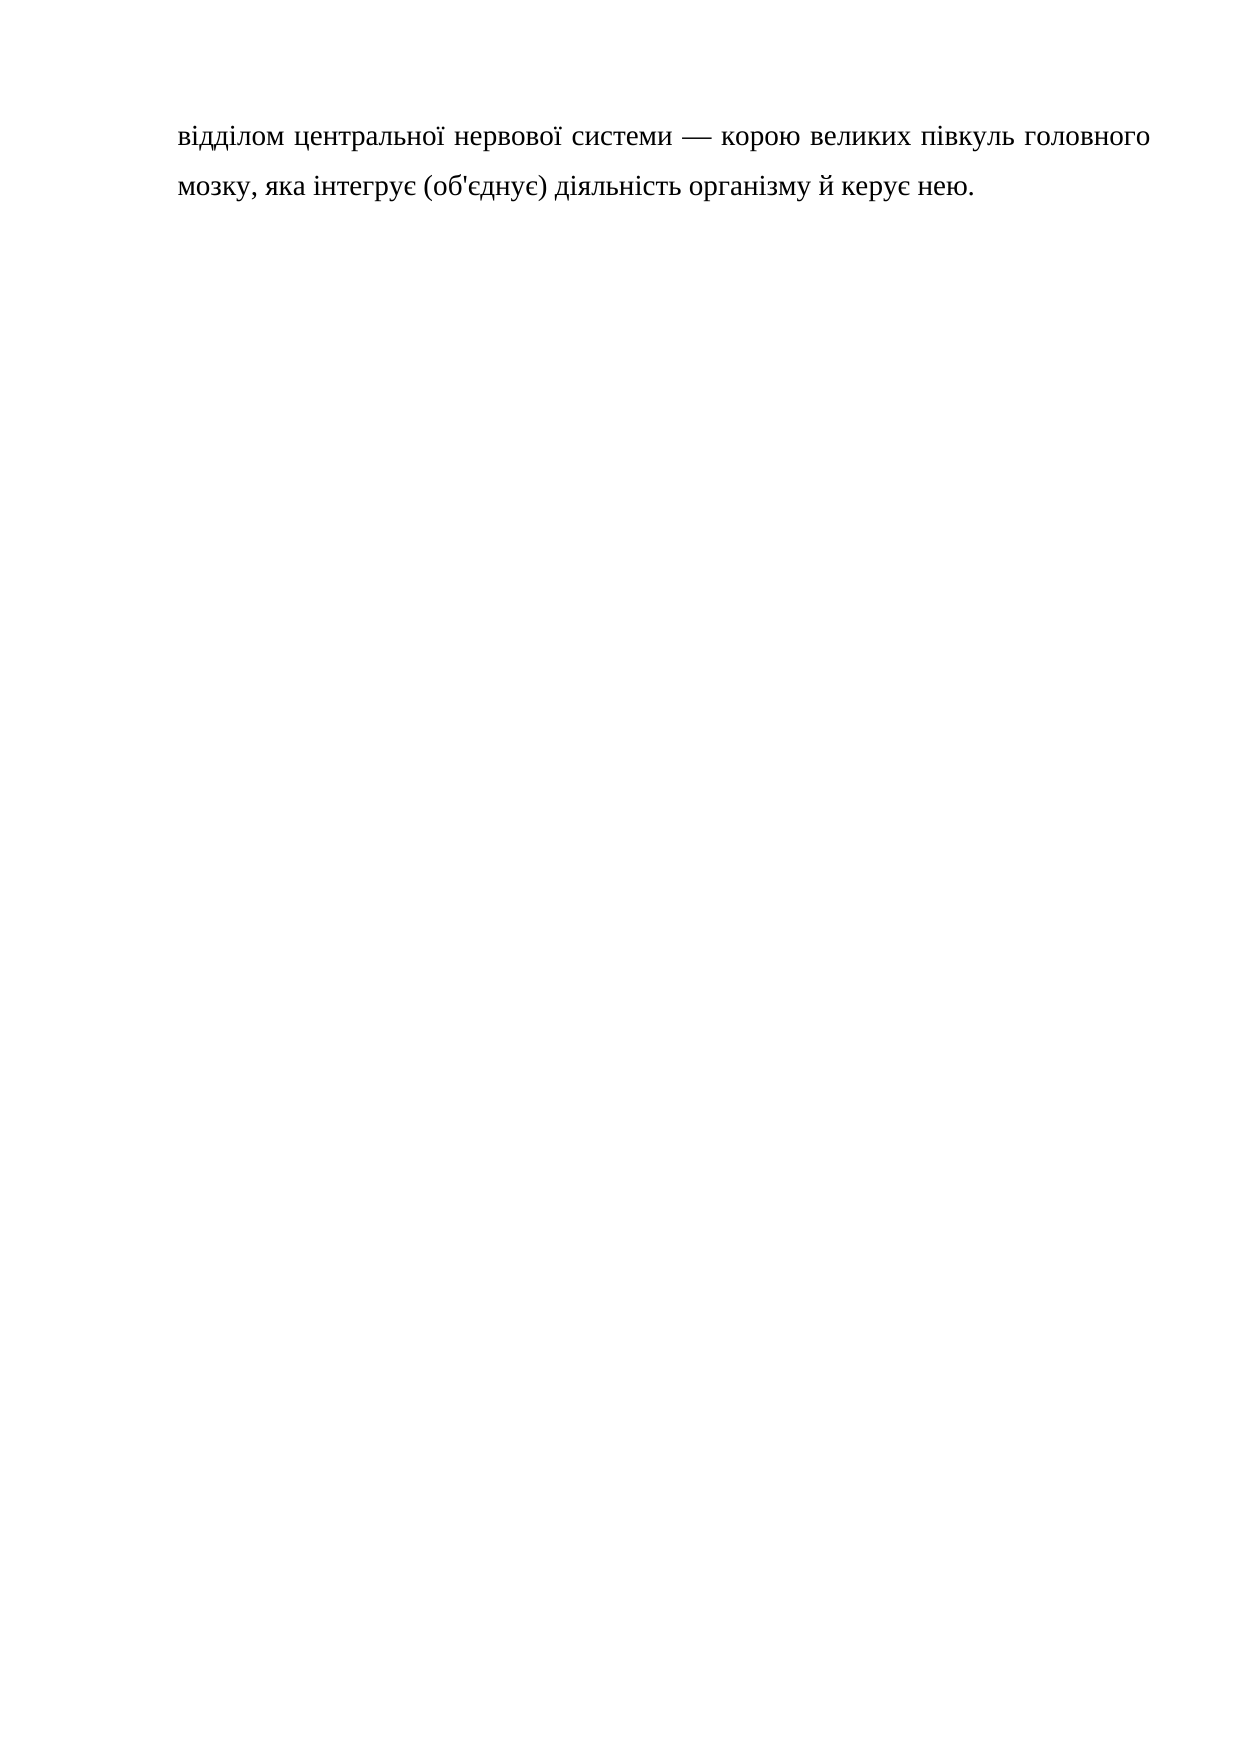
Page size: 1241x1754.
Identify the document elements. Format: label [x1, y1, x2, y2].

text [177, 118, 1152, 202]
